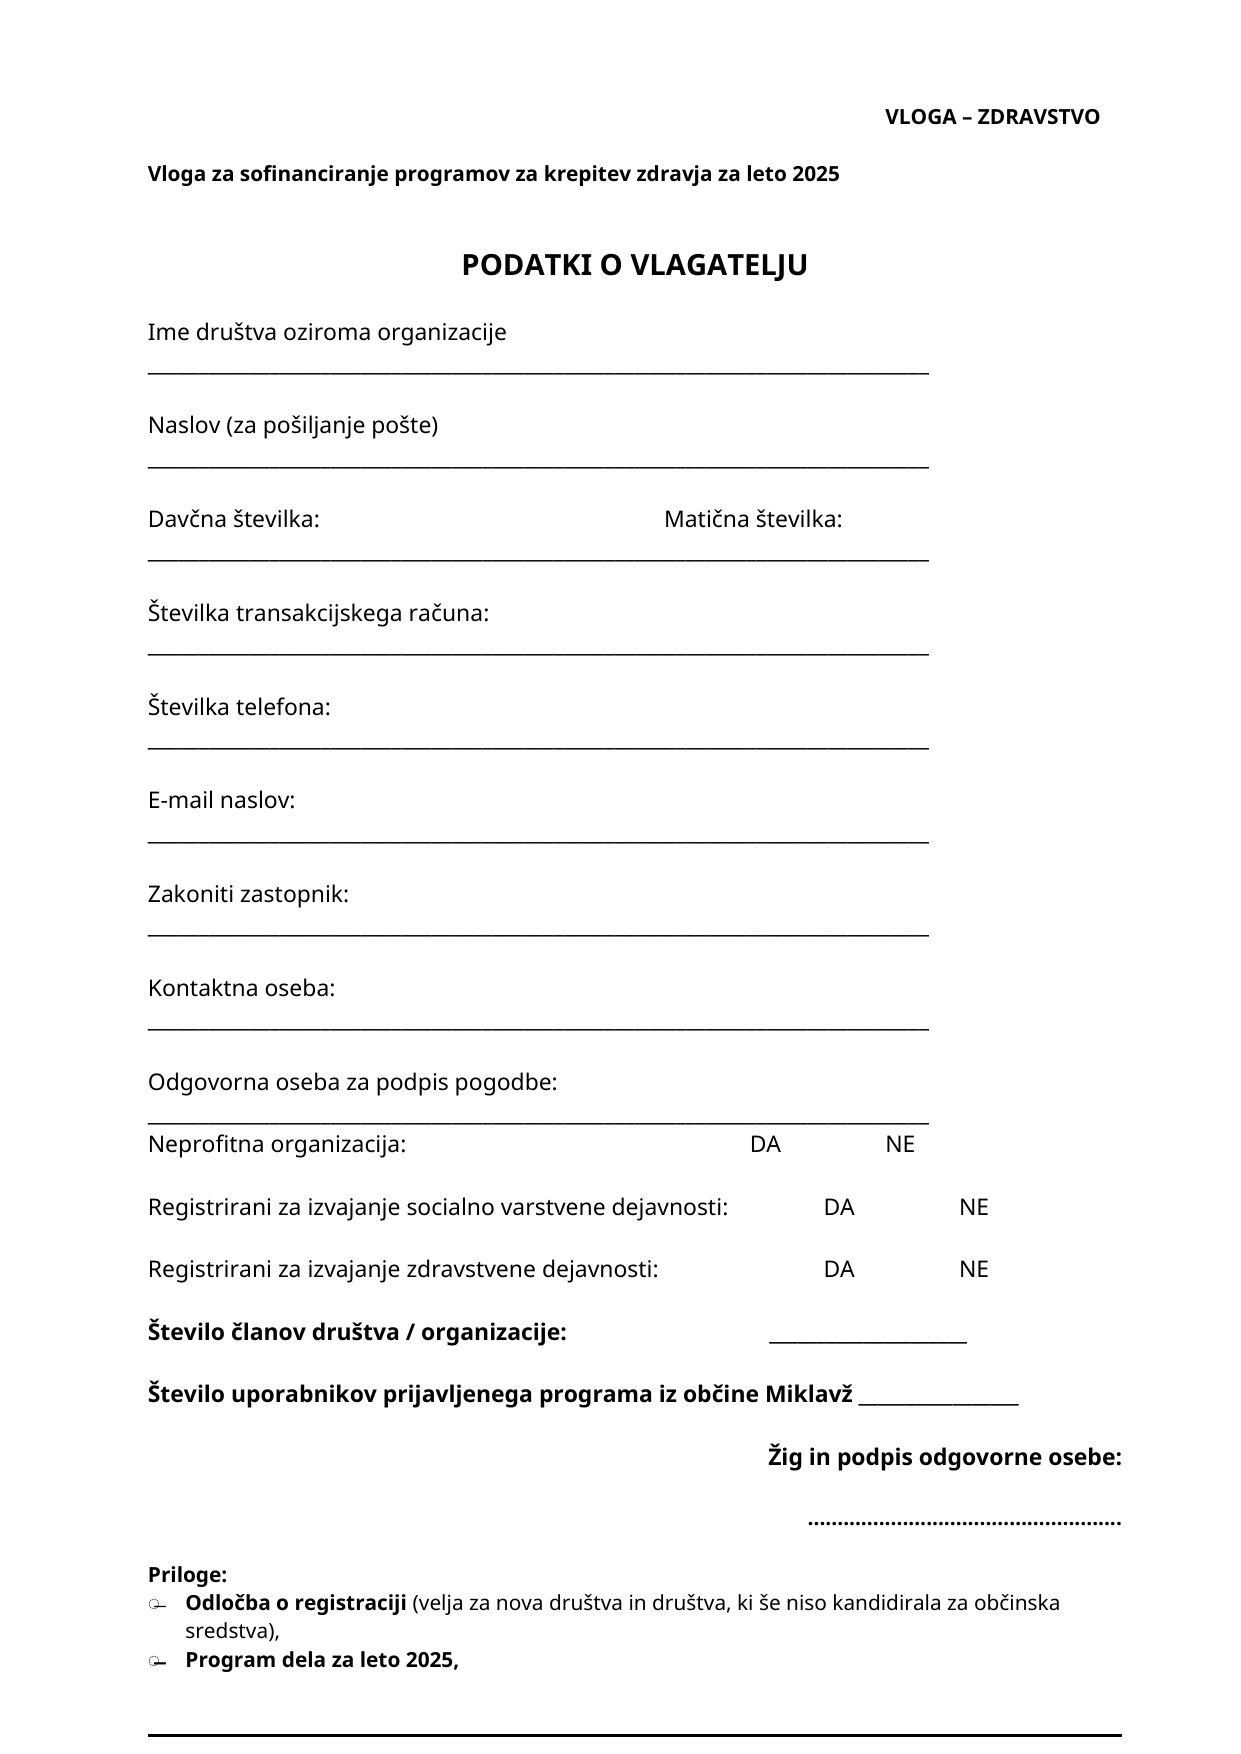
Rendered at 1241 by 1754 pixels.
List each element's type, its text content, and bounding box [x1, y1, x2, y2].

text Priloge: [148, 1560, 1122, 1588]
text Registrirani za izvajanje socialno varstvene dejavnosti: DA NE [148, 1190, 1122, 1222]
text Kontaktna oseba: [148, 972, 1122, 1003]
text _____________________________________________________________________________ [148, 1003, 1122, 1034]
text Registrirani za izvajanje zdravstvene dejavnosti: DA NE [148, 1253, 1122, 1284]
text _____________________________________________________________________________ [148, 534, 1122, 565]
list Odločba o registraciji (velja za nova društva in društva, ki še niso kandidirala za občinska sredstva), [148, 1588, 1122, 1645]
text ...............................………….......... [148, 1503, 1122, 1531]
text _____________________________________________________________________________ [148, 347, 1122, 378]
text _____________________________________________________________________________ [148, 440, 1122, 472]
text Ime društva oziroma organizacije [148, 315, 1122, 347]
text PODATKI O VLAGATELJU [148, 244, 1122, 284]
text Število uporabnikov prijavljenega programa iz občine Miklavž _________________ [148, 1378, 1122, 1409]
text E-mail naslov: [148, 784, 1122, 815]
text _____________________________________________________________________________ [148, 815, 1122, 847]
text Neprofitna organizacija: DA NE [148, 1128, 1122, 1159]
text _____________________________________________________________________________ [148, 909, 1122, 940]
text Žig in podpis odgovorne osebe: [148, 1440, 1122, 1472]
text Število članov društva / organizacije: _____________________ [148, 1315, 1122, 1347]
text Številka transakcijskega računa: [148, 597, 1122, 628]
text Vloga za sofinanciranje programov za krepitev zdravja za leto 2025 [148, 159, 1122, 188]
text _____________________________________________________________________________ [148, 628, 1122, 659]
text Zakoniti zastopnik: [148, 878, 1122, 909]
text Številka telefona: [148, 690, 1122, 722]
text Davčna številka: Matična številka: [148, 503, 1122, 534]
text Naslov (za pošiljanje pošte) [148, 409, 1122, 440]
text _____________________________________________________________________________ [148, 722, 1122, 753]
text _____________________________________________________________________________ [148, 1097, 1122, 1128]
list Program dela za leto 2025, [148, 1645, 1122, 1734]
text Odgovorna oseba za podpis pogodbe: [148, 1065, 1122, 1097]
text VLOGA – ZDRAVSTVO [811, 102, 1122, 131]
